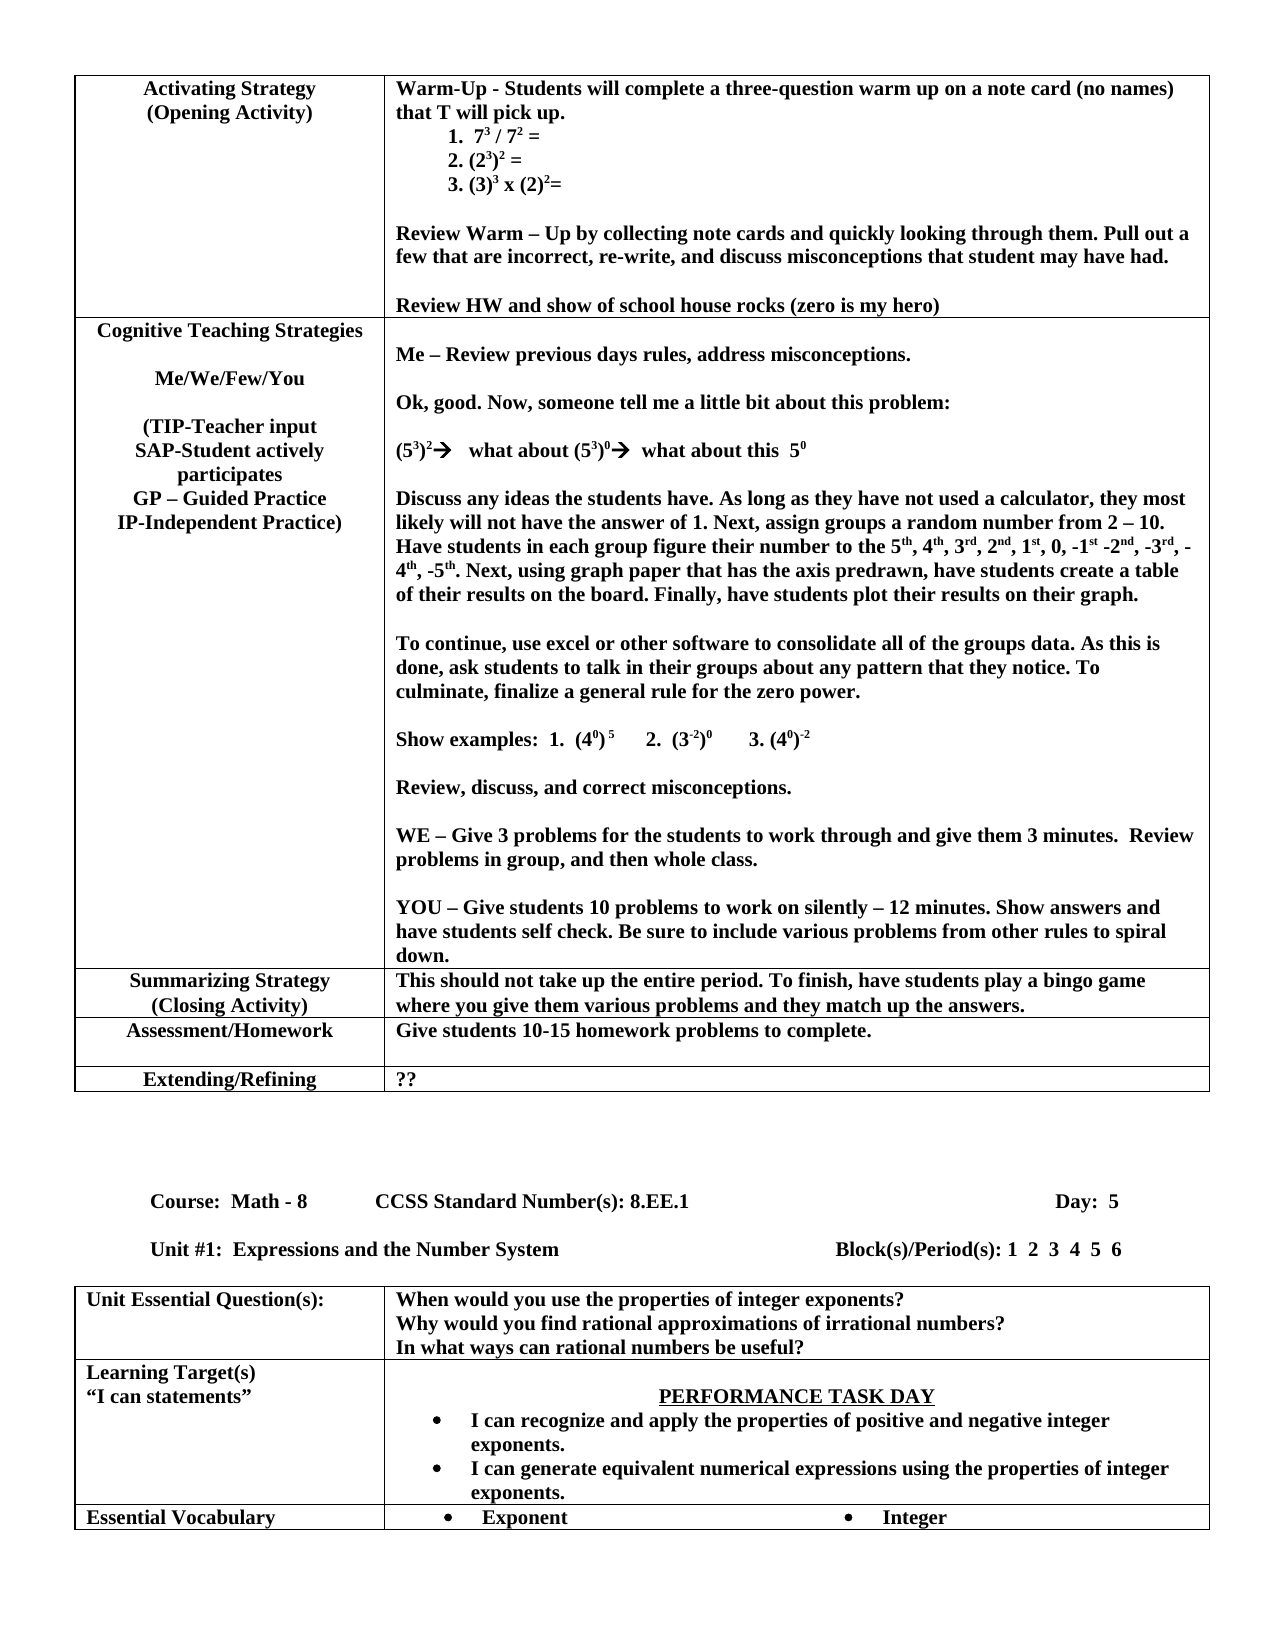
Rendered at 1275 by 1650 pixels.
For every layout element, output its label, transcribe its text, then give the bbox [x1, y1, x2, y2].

table_cell PERFORMANCE TASK DAY I can recognize and apply the properties of positive and negative integer exponents. I can generate equivalent numerical expressions using the properties of integer exponents. [385, 1360, 1209, 1504]
table_cell [385, 1505, 1209, 1529]
table_cell Assessment/Homework [76, 1018, 384, 1066]
table_cell Activating Strategy (Opening Activity) [76, 76, 384, 317]
table_cell Give students 10-15 homework problems to complete. [385, 1018, 1209, 1066]
table_header Unit Essential Question(s): [76, 1287, 384, 1359]
table_header When would you use the properties of integer exponents? Why would you find rational approximations of irrational numbers? In what ways can rational numbers be useful? [385, 1287, 1209, 1359]
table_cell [76, 1505, 384, 1529]
table_cell Extending/Refining [76, 1067, 384, 1091]
table_cell This should not take up the entire period. To finish, have students play a bingo game where you give them various problems and they match up the answers. [385, 969, 1209, 1017]
text Course: Math - 8 CCSS Standard Number(s): 8.EE.1 Day: 5 [150, 1189, 1125, 1213]
table_cell Me – Review previous days rules, address misconceptions. Ok, good. Now, someone tell me a little bit about this problem: (53)2 what about (53)0 what about this 50 Discuss any ideas the students have. As long as they have not used a calculator, they most likely will not have the answer of 1. Next, assign groups a random number from 2 – 10. Have students in each group figure their number to the 5th, 4th, 3rd, 2nd, 1st, 0, -1st -2nd, -3rd, -4th, -5th. Next, using graph paper that has the axis predrawn, have students create a table of their results on the board. Finally, have students plot their results on their graph. To continue, use excel or other software to consolidate all of the groups data. As this is done, ask students to talk in their groups about any pattern that they notice. To culminate, finalize a general rule for the zero power. Show examples: 1. (40) 5 2. (3-2)0 3. (40)-2 Review, discuss, and correct misconceptions. WE – Give 3 problems for the students to work through and give them 3 minutes. Review problems in group, and then whole class. YOU – Give students 10 problems to work on silently – 12 minutes. Show answers and have students self check. Be sure to include various problems from other rules to spiral down. [385, 318, 1209, 967]
table_cell Learning Target(s) “I can statements” [76, 1360, 384, 1504]
table_cell ?? [385, 1067, 1209, 1091]
table_cell Summarizing Strategy (Closing Activity) [76, 969, 384, 1017]
table_cell Warm-Up - Students will complete a three-question warm up on a note card (no names) that T will pick up. 1. 73 / 72 = 2. (23)2 = 3. (3)3 x (2)2= Review Warm – Up by collecting note cards and quickly looking through them. Pull out a few that are incorrect, re-write, and discuss misconceptions that student may have had. Review HW and show of school house rocks (zero is my hero) [385, 76, 1209, 317]
table_cell Cognitive Teaching Strategies Me/We/Few/You (TIP-Teacher input SAP-Student actively participates GP – Guided Practice IP-Independent Practice) [76, 318, 384, 967]
text Unit #1: Expressions and the Number System Block(s)/Period(s): 1 2 3 4 5 6 [150, 1237, 1125, 1261]
